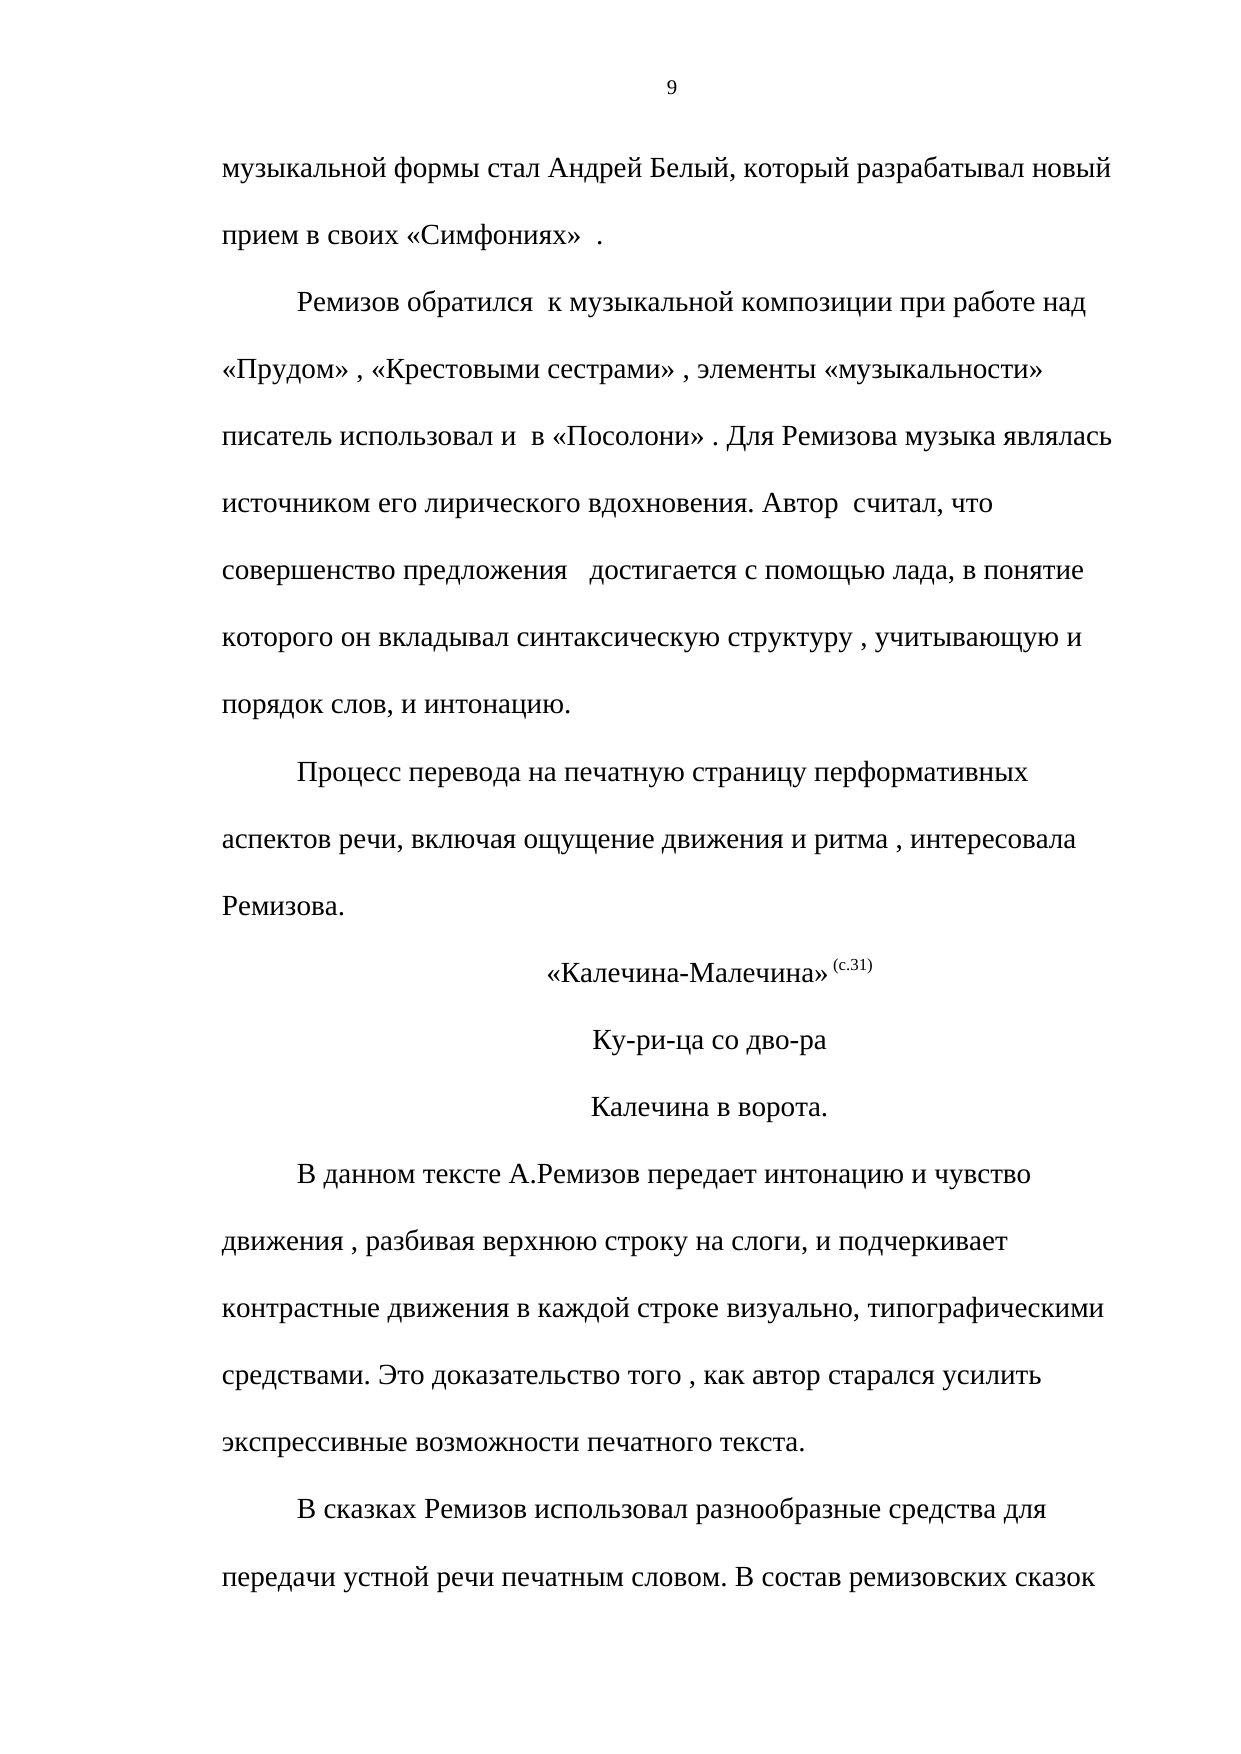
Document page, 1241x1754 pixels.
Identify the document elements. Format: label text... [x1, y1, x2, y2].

text «Калечина-Малечина» (с.31) [222, 955, 1122, 988]
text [222, 150, 1122, 251]
text Ку-ри-ца со дво-ра [222, 1022, 1122, 1056]
text Ремизов обратился к музыкальной композиции при работе над «Прудом» , «Крестовыми сестрами» , элементы «музыкальности» писатель использовал и в «Посолони» . Для Ремизова музыка являлась источником его лирического вдохновения. Автор считал, что совершенство предложения достигается с помощью лада, в понятие которого он вкладывал синтаксическую структуру , учитывающую и порядок слов, и интонацию. [222, 284, 1122, 720]
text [222, 1492, 1122, 1592]
text В данном тексте А.Ремизов передает интонацию и чувство движения , разбивая верхнюю строку на слоги, и подчеркивает контрастные движения в каждой строке визуально, типографическими средствами. Это доказательство того , как автор старался усилить экспрессивные возможности печатного текста. [222, 1156, 1122, 1458]
text Калечина в ворота. [222, 1089, 1122, 1123]
text Процесс перевода на печатную страницу перформативных аспектов речи, включая ощущение движения и ритма , интересовала Ремизова. [222, 754, 1122, 921]
